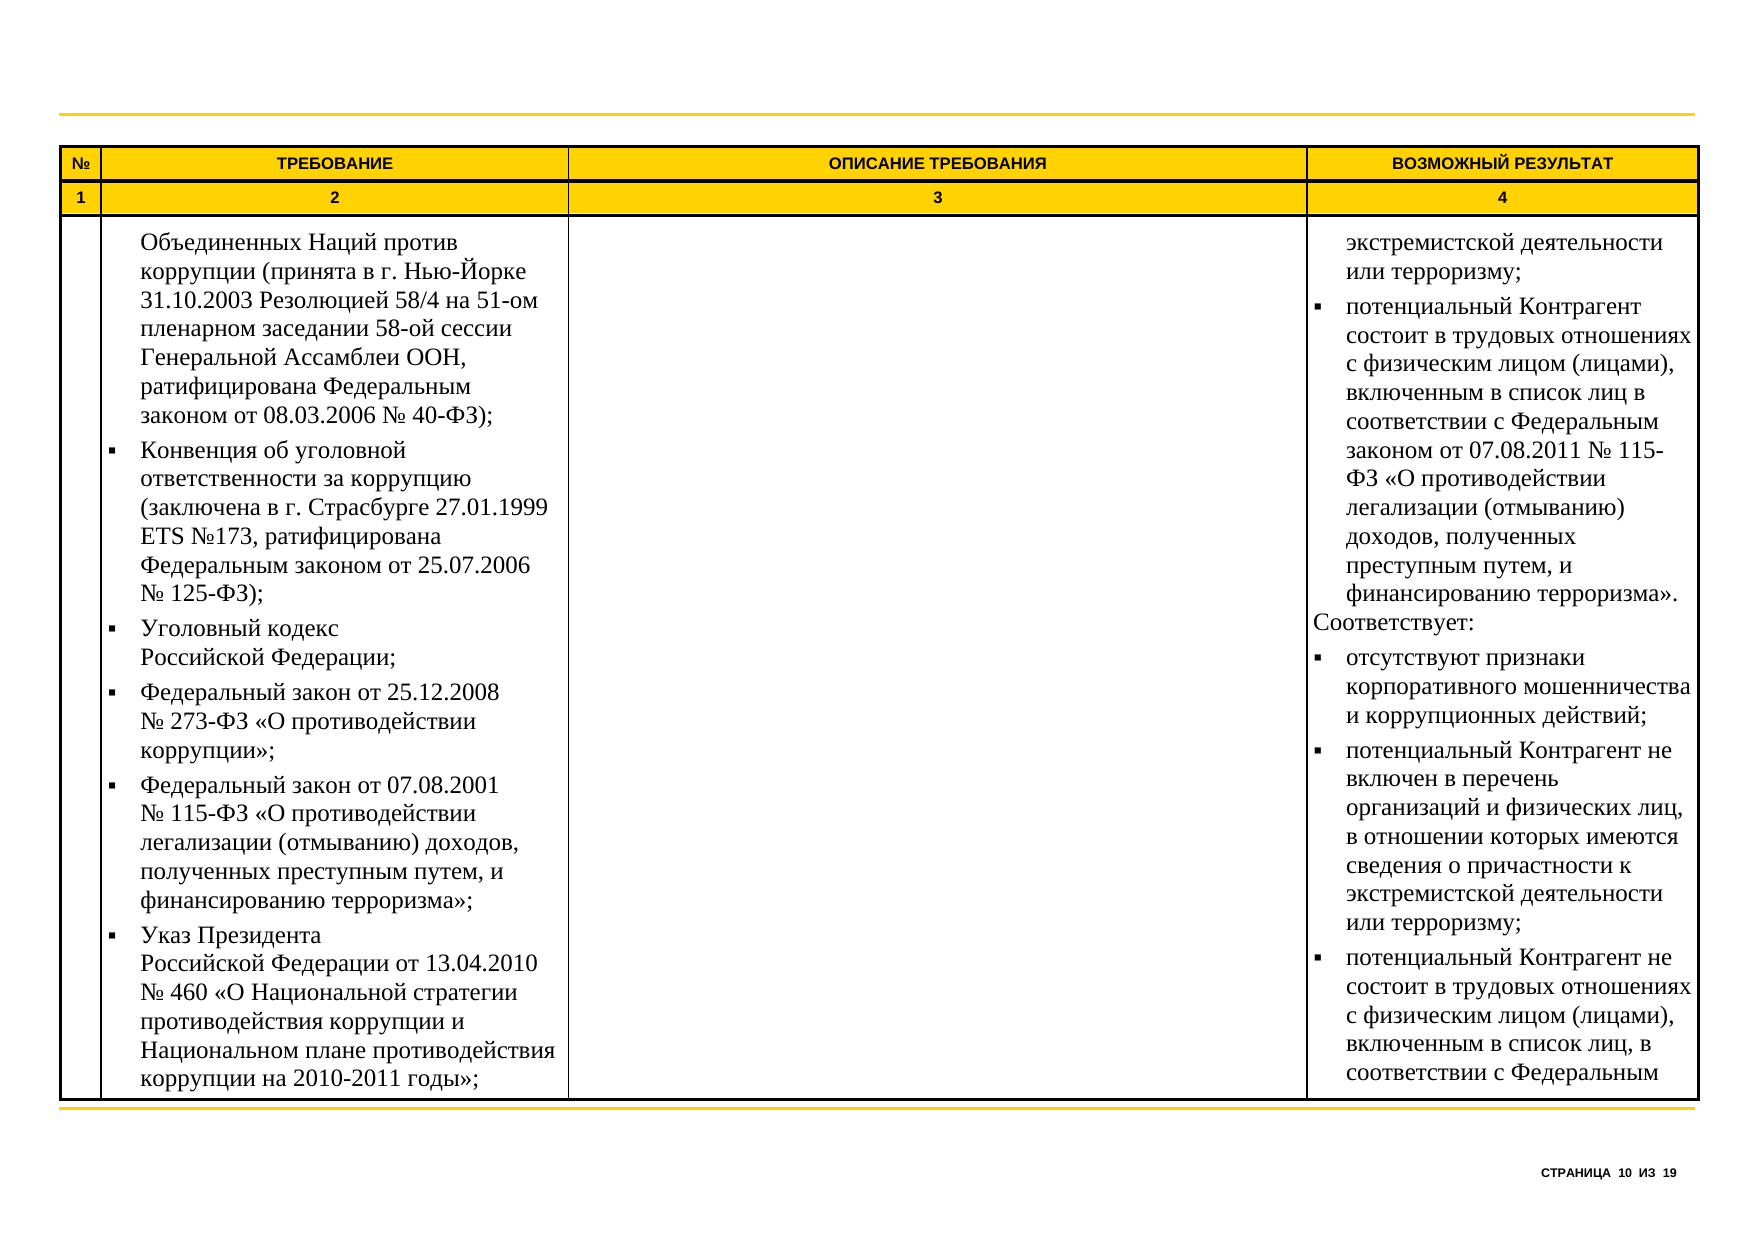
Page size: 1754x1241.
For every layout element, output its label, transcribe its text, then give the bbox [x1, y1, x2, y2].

table_header Описание требования [569, 148, 1306, 179]
table_cell 2 [102, 183, 568, 213]
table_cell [1308, 217, 1697, 1098]
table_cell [569, 217, 1306, 1098]
table_cell 4 [1308, 183, 1697, 213]
table_cell [62, 217, 100, 1098]
table_header Требование [102, 148, 568, 179]
table_cell 3 [569, 183, 1306, 213]
table_header Возможный результат [1308, 148, 1697, 179]
table_cell 1 [62, 183, 100, 213]
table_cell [102, 217, 568, 1098]
table_header № [62, 148, 100, 179]
